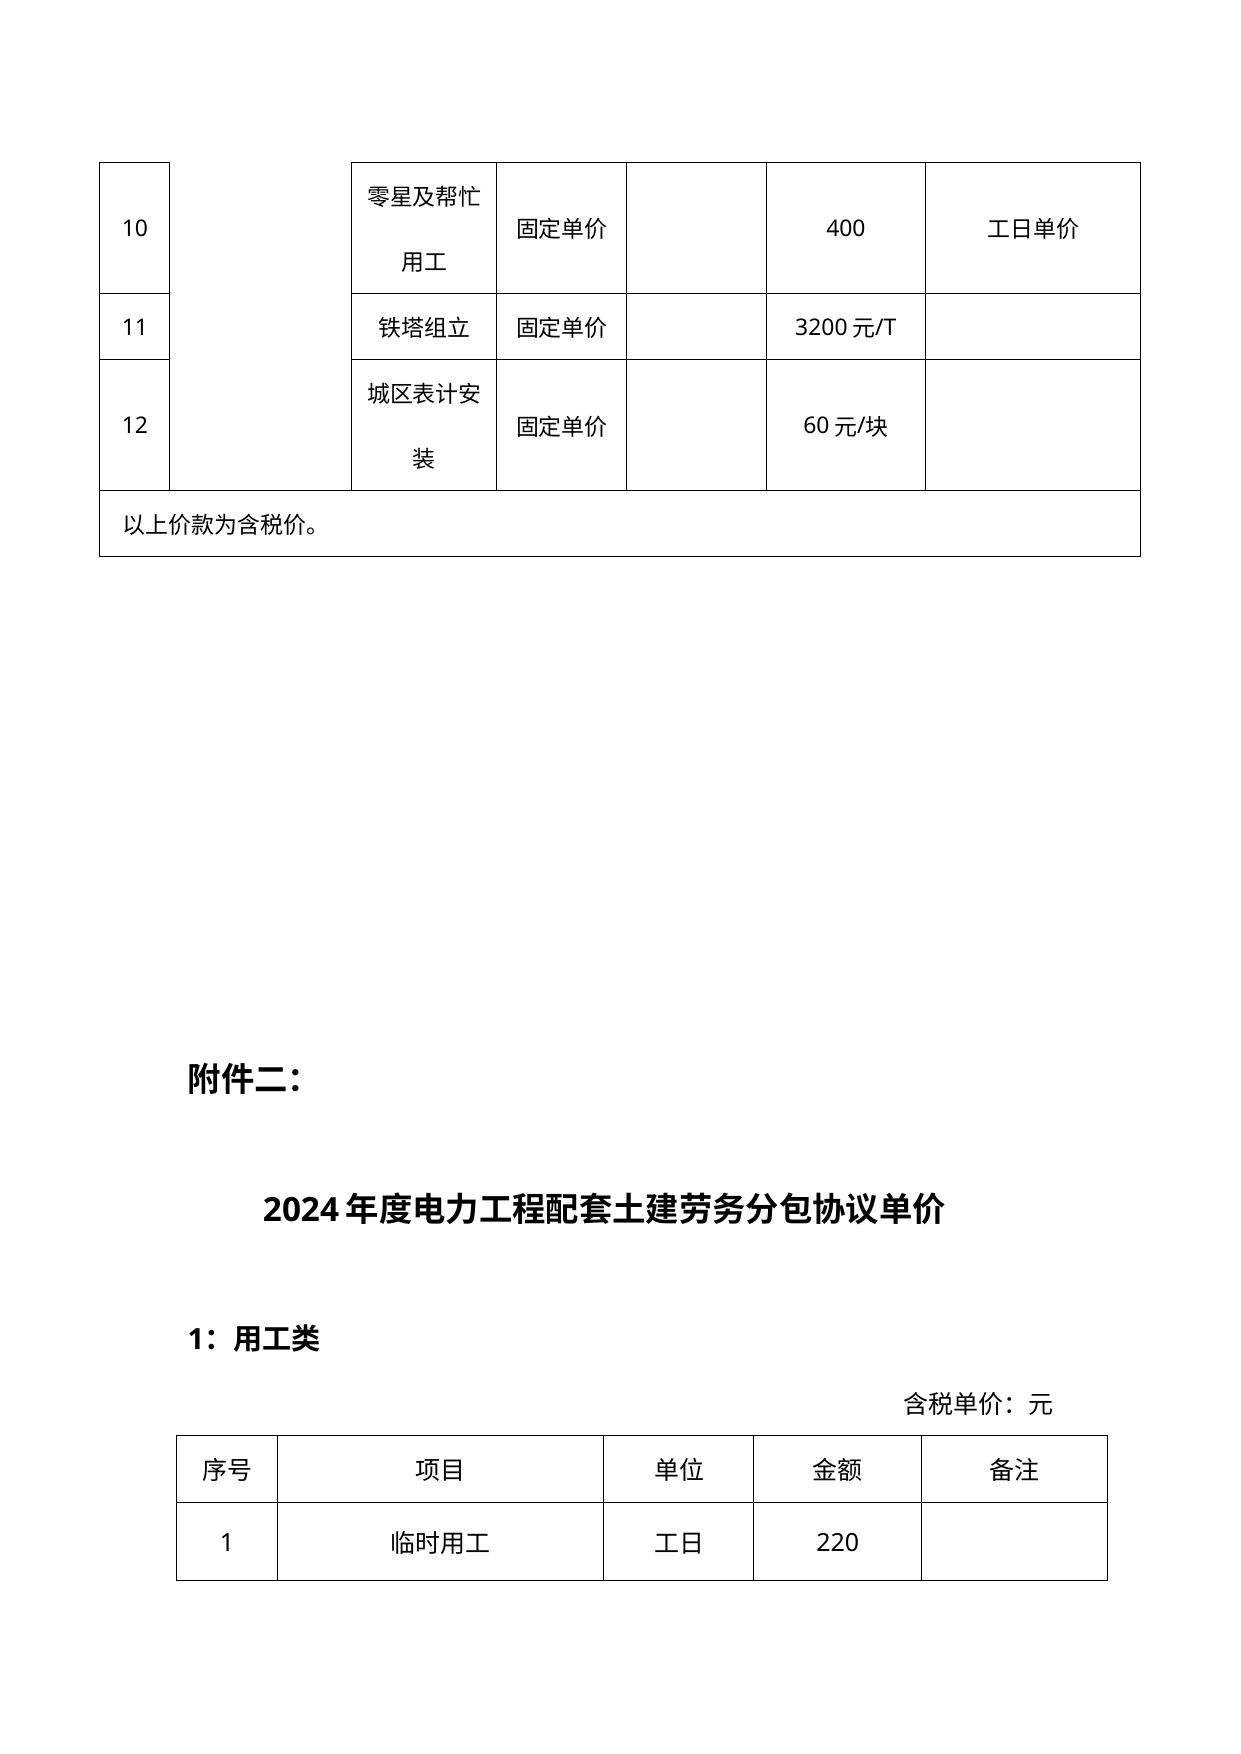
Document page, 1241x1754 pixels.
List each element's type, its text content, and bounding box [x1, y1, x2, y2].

table_cell 临时用工 [278, 1503, 603, 1580]
table_cell 10 [100, 163, 169, 293]
table_cell 城区表计安装 [352, 360, 496, 490]
table_cell 以上价款为含税价。 [100, 491, 1140, 556]
table_cell 220 [754, 1503, 921, 1580]
table_cell 60元/块 [767, 360, 925, 490]
table_header 单位 [604, 1436, 753, 1502]
table_header 金额 [754, 1436, 921, 1502]
text 1：用工类 [187, 1305, 986, 1370]
table_cell [926, 294, 1140, 359]
table_cell [627, 163, 766, 293]
table_cell 固定单价 [497, 360, 626, 490]
table_cell 400 [767, 163, 925, 293]
table_cell 12 [100, 360, 169, 490]
table_cell 1 [177, 1503, 277, 1580]
table_cell 固定单价 [497, 163, 626, 293]
table_cell 11 [100, 294, 169, 359]
table_cell 铁塔组立 [352, 294, 496, 359]
table_header 备注 [922, 1436, 1107, 1502]
text 含税单价：元 [187, 1370, 1053, 1435]
table_cell [627, 360, 766, 490]
table_cell [926, 360, 1140, 490]
text 附件二： [187, 1045, 1053, 1110]
table_cell 工日 [604, 1503, 753, 1580]
table_cell 3200元/T [767, 294, 925, 359]
table_cell 固定单价 [497, 294, 626, 359]
table_cell [627, 294, 766, 359]
text 2024年度电力工程配套土建劳务分包协议单价 [187, 1175, 986, 1240]
table_header 序号 [177, 1436, 277, 1502]
table_cell [922, 1503, 1107, 1580]
table_header 项目 [278, 1436, 603, 1502]
table_cell 工日单价 [926, 163, 1140, 293]
table_cell 零星及帮忙用工 [352, 163, 496, 293]
